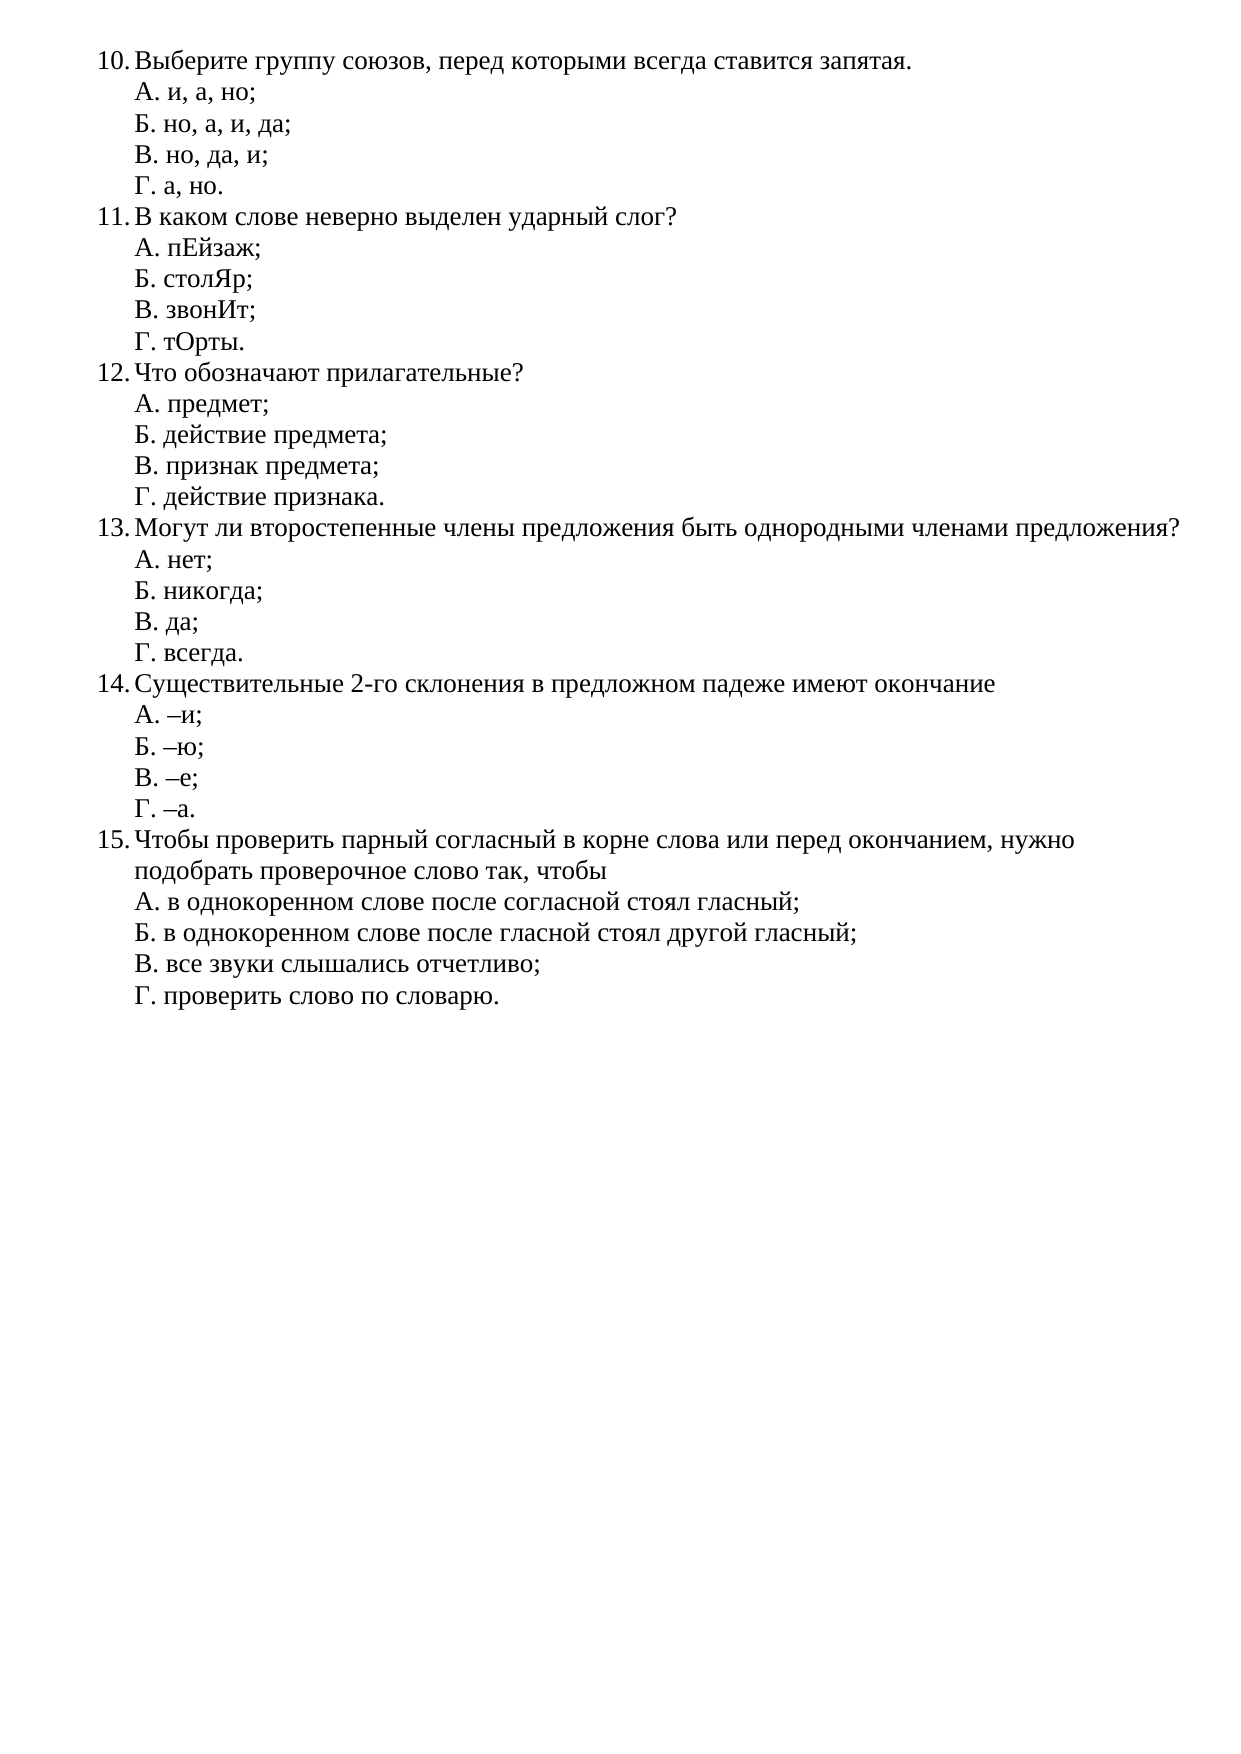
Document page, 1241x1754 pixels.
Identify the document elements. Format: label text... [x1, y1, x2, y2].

list В. признак предмета; [134, 449, 1181, 480]
list А. предмет; [134, 387, 1181, 418]
list Б. –ю; [134, 729, 1181, 761]
list Г. проверить слово по словарю. [134, 979, 1181, 1010]
list А. пЕйзаж; [134, 231, 1181, 262]
list В. –е; [134, 761, 1181, 792]
list Б. действие предмета; [134, 418, 1181, 449]
list Б. в однокоренном слове после гласной стоял другой гласный; [134, 916, 1181, 948]
list Б. столЯр; [134, 262, 1181, 293]
list А. –и; [134, 698, 1181, 729]
list Г. тОрты. [134, 325, 1181, 356]
list Существительные 2-го склонения в предложном падеже имеют окончание [97, 667, 1181, 698]
list В каком слове неверно выделен ударный слог? [97, 200, 1181, 231]
list А. нет; [134, 543, 1181, 574]
list В. да; [134, 605, 1181, 636]
list В. но, да, и; [134, 138, 1181, 169]
list Могут ли второстепенные члены предложения быть однородными членами предложения? [97, 512, 1181, 543]
list В. звонИт; [134, 293, 1181, 325]
list Чтобы проверить парный согласный в корне слова или перед окончанием, нужно подобрать проверочное слово так, чтобы [97, 823, 1181, 885]
list Что обозначают прилагательные? [97, 356, 1181, 387]
list А. и, а, но; [134, 76, 1181, 107]
list Б. но, а, и, да; [134, 107, 1181, 138]
list Г. действие признака. [134, 480, 1181, 512]
list Г. а, но. [134, 169, 1181, 200]
list В. все звуки слышались отчетливо; [134, 948, 1181, 979]
list Г. всегда. [134, 636, 1181, 667]
list А. в однокоренном слове после согласной стоял гласный; [134, 885, 1181, 916]
list Выберите группу союзов, перед которыми всегда ставится запятая. [97, 44, 1181, 76]
list Б. никогда; [134, 574, 1181, 605]
list Г. –а. [134, 792, 1181, 823]
